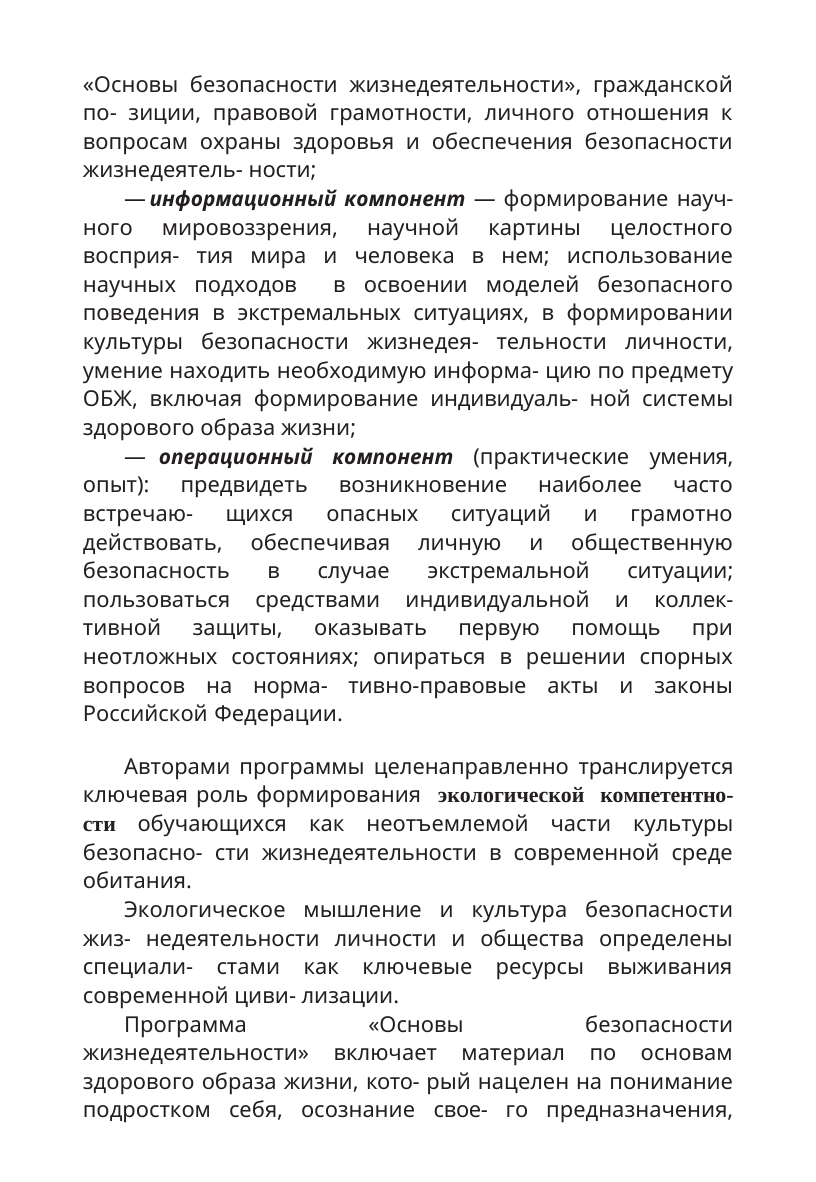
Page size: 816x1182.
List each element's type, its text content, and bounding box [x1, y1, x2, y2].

list операционный компонент (практические умения, опыт): предвидеть возникновение наиболее часто встречаю- щихся опасных ситуаций и грамотно действовать, обеспечивая личную и общественную безопасность в случае экстремальной ситуации; пользоваться средствами индивидуальной и коллек- тивной защиты, оказывать первую помощь при неотложных состояниях; опираться в решении спорных вопросов на норма- тивно-правовые акты и законы Российской Федерации. [83, 442, 733, 728]
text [83, 1009, 733, 1124]
text «Основы безопасности жизнедеятельности», гражданской по- зиции, правовой грамотности, личного отношения к вопросам охраны здоровья и обеспечения безопасности жизнедеятель- ности; [83, 69, 733, 184]
text Авторами программы целенаправленно транслируется ключевая роль формирования экологической компетентно- сти обучающихся как неотъемлемой части культуры безопасно- сти жизнедеятельности в современной среде обитания. [83, 752, 733, 895]
list информационный компонент — формирование науч- ного мировоззрения, научной картины целостного восприя- тия мира и человека в нем; использование научных подходов в освоении моделей безопасного поведения в экстремальных ситуациях, в формировании культуры безопасности жизнедея- тельности личности, умение находить необходимую информа- цию по предмету ОБЖ, включая формирование индивидуаль- ной системы здорового образа жизни; [83, 184, 733, 442]
text Экологическое мышление и культура безопасности жиз- недеятельности личности и общества определены специали- стами как ключевые ресурсы выживания современной циви- лизации. [83, 895, 733, 1009]
